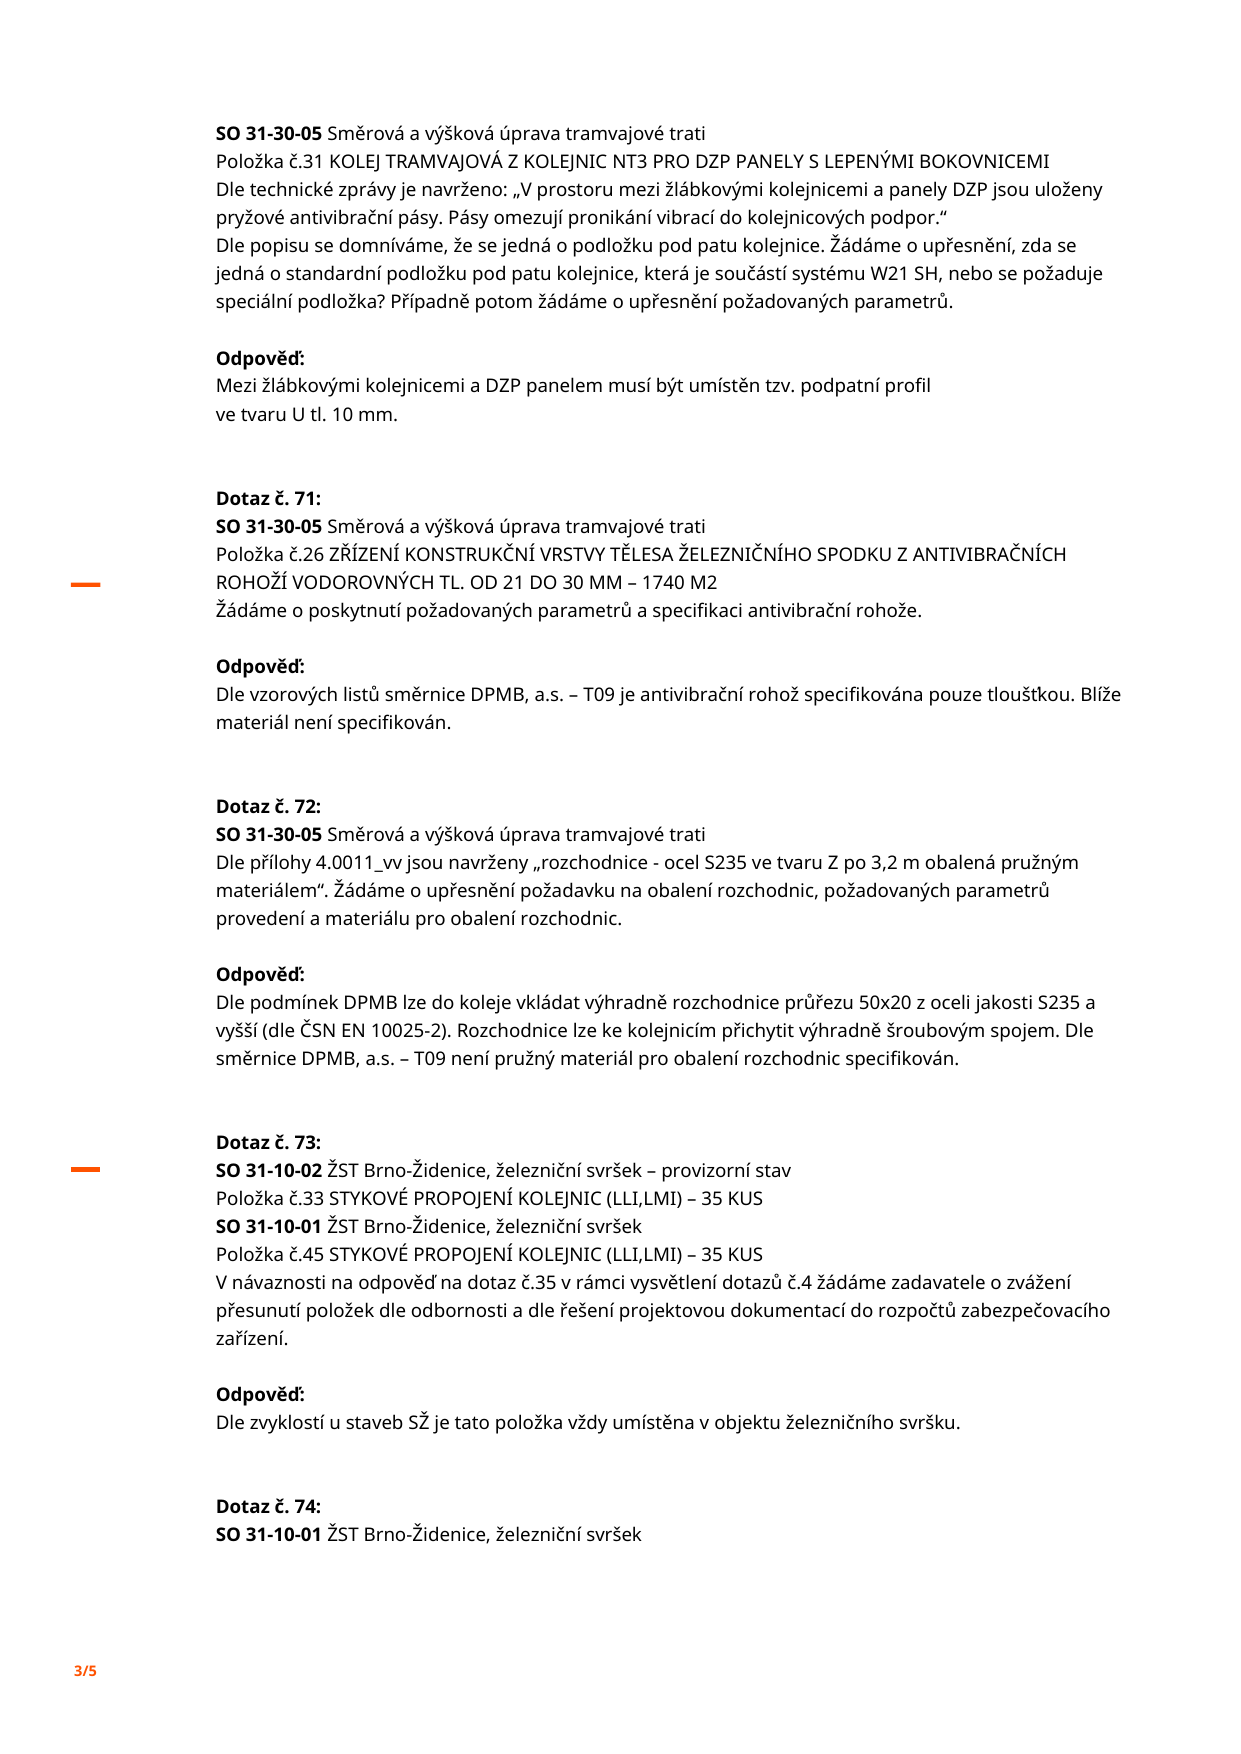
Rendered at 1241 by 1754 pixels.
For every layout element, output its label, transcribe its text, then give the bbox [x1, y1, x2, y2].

text Odpověď: [216, 345, 1122, 370]
text Odpověď: [216, 1382, 1122, 1407]
text Dotaz č. 73: [216, 1129, 1122, 1155]
text Dotaz č. 71: [216, 485, 1122, 510]
text Odpověď: [216, 653, 1122, 678]
text Dotaz č. 74: [216, 1494, 1122, 1519]
text SO 31-30-05 Směrová a výšková úprava tramvajové trati Dle přílohy 4.0011_vv jsou navrženy „rozchodnice - ocel S235 ve tvaru Z po 3,2 m obalená pružným materiálem“. Žádáme o upřesnění požadavku na obalení rozchodnic, požadovaných parametrů provedení a materiálu pro obalení rozchodnic. [216, 821, 1122, 931]
text SO 31-10-01 ŽST Brno-Židenice, železniční svršek [216, 1522, 1122, 1547]
text Dle vzorových listů směrnice DPMB, a.s. – T09 je antivibrační rohož specifikována pouze tloušťkou. Blíže materiál není specifikován. [216, 681, 1122, 734]
text Dle zvyklostí u staveb SŽ je tato položka vždy umístěna v objektu železničního svršku. [216, 1409, 1122, 1435]
text Dotaz č. 72: [216, 793, 1122, 819]
text SO 31-30-05 Směrová a výšková úprava tramvajové trati Položka č.31 KOLEJ TRAMVAJOVÁ Z KOLEJNIC NT3 PRO DZP PANELY S LEPENÝMI BOKOVNICEMI Dle technické zprávy je navrženo: „V prostoru mezi žlábkovými kolejnicemi a panely DZP jsou uloženy pryžové antivibrační pásy. Pásy omezují pronikání vibrací do kolejnicových podpor.“ Dle popisu se domníváme, že se jedná o podložku pod patu kolejnice. Žádáme o upřesnění, zda se jedná o standardní podložku pod patu kolejnice, která je součástí systému W21 SH, nebo se požaduje speciální podložka? Případně potom žádáme o upřesnění požadovaných parametrů. [216, 121, 1122, 314]
text SO 31-30-05 Směrová a výšková úprava tramvajové trati Položka č.26 ZŘÍZENÍ KONSTRUKČNÍ VRSTVY TĚLESA ŽELEZNIČNÍHO SPODKU Z ANTIVIBRAČNÍCH ROHOŽÍ VODOROVNÝCH TL. OD 21 DO 30 MM – 1740 M2 Žádáme o poskytnutí požadovaných parametrů a specifikaci antivibrační rohože. [216, 513, 1122, 622]
text ve tvaru U tl. 10 mm. [216, 401, 1122, 426]
text Odpověď: [216, 961, 1122, 987]
text Dle podmínek DPMB lze do koleje vkládat výhradně rozchodnice průřezu 50x20 z oceli jakosti S235 a vyšší (dle ČSN EN 10025-2). Rozchodnice lze ke kolejnicím přichytit výhradně šroubovým spojem. Dle směrnice DPMB, a.s. – T09 není pružný materiál pro obalení rozchodnic specifikován. [216, 989, 1122, 1071]
text SO 31-10-02 ŽST Brno-Židenice, železniční svršek – provizorní stav Položka č.33 STYKOVÉ PROPOJENÍ KOLEJNIC (LLI,LMI) – 35 KUS SO 31-10-01 ŽST Brno-Židenice, železniční svršek Položka č.45 STYKOVÉ PROPOJENÍ KOLEJNIC (LLI,LMI) – 35 KUS V návaznosti na odpověď na dotaz č.35 v rámci vysvětlení dotazů č.4 žádáme zadavatele o zvážení přesunutí položek dle odbornosti a dle řešení projektovou dokumentací do rozpočtů zabezpečovacího zařízení. [216, 1157, 1122, 1351]
text Mezi žlábkovými kolejnicemi a DZP panelem musí být umístěn tzv. podpatní profil [216, 373, 1122, 398]
